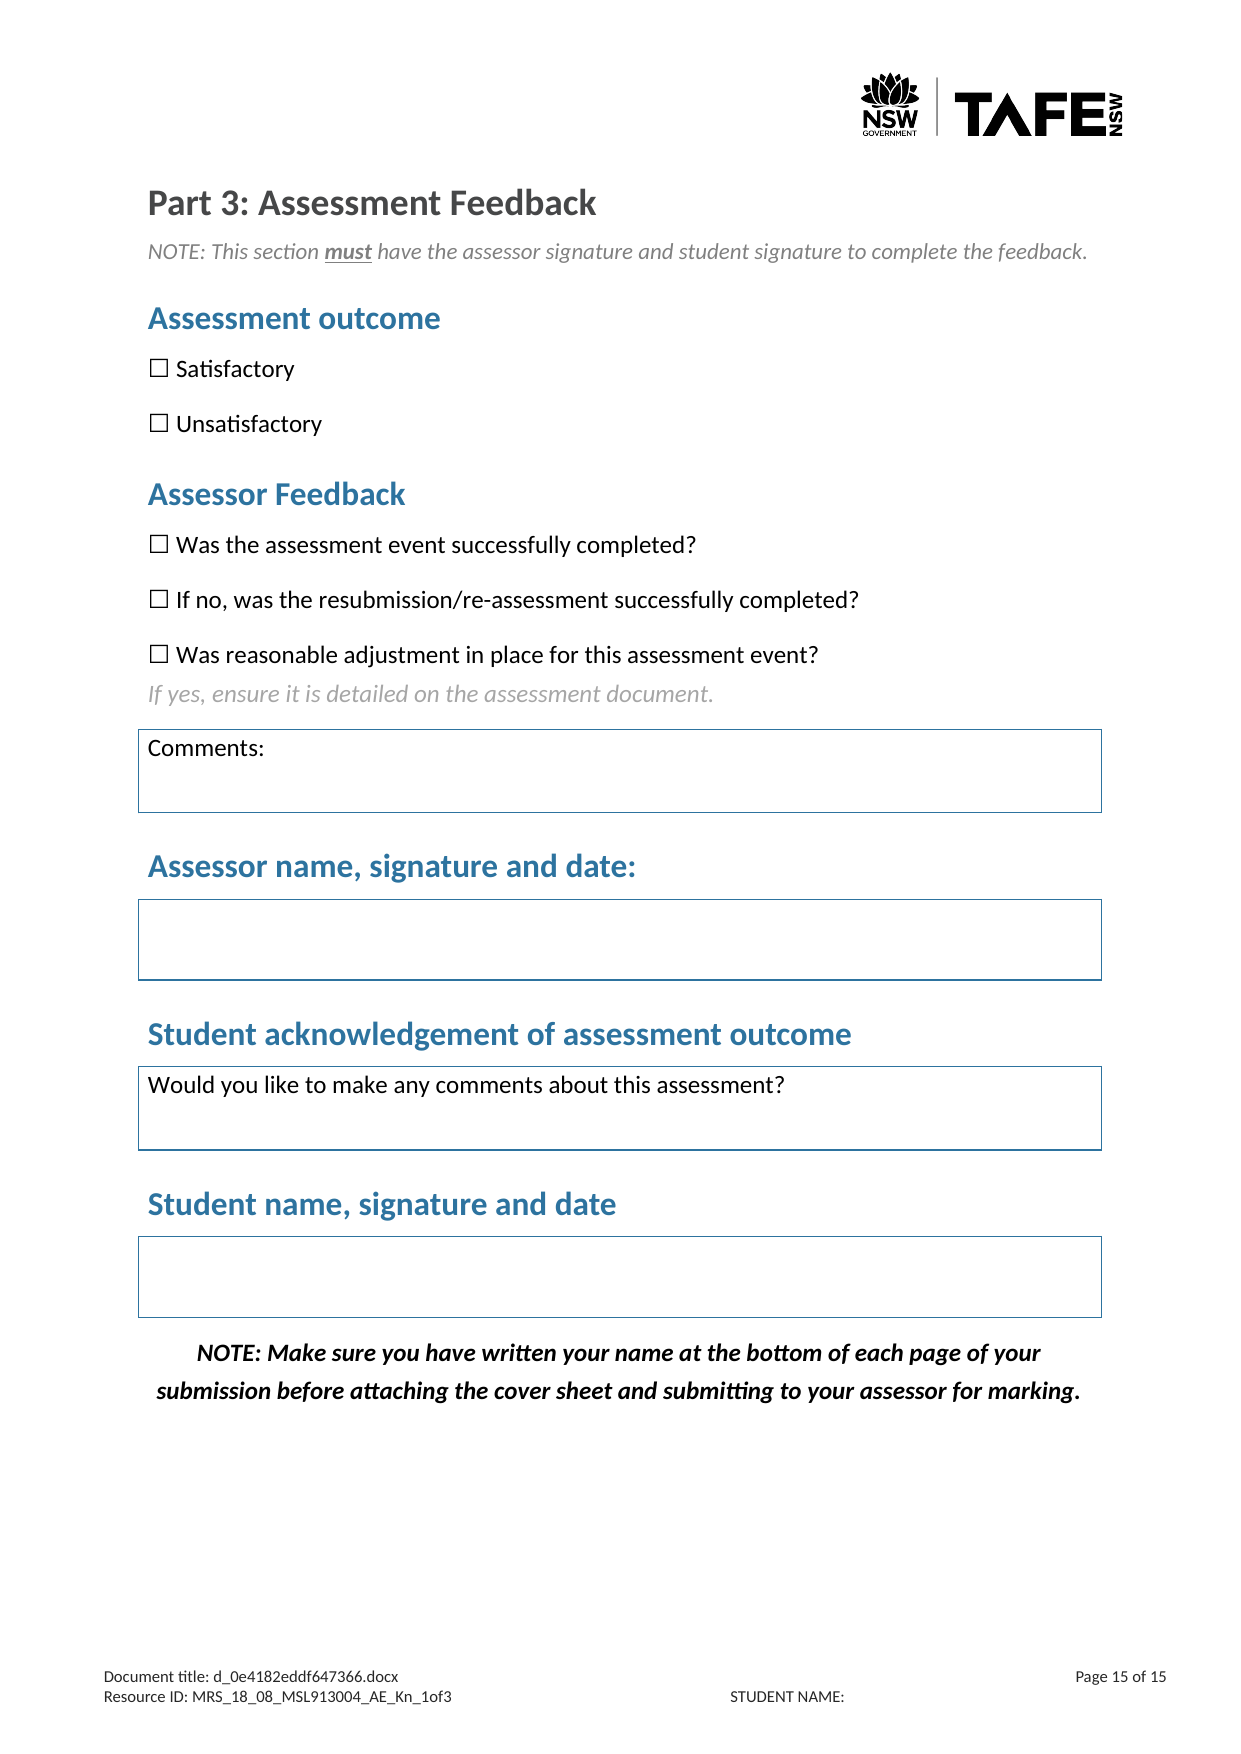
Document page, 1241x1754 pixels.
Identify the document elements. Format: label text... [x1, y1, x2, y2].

text Comments: [139, 730, 1101, 762]
text NOTE: This section must have the assessor signature and student signature to complete the feedback. [148, 237, 1092, 265]
text Would you like to make any comments about this assessment? [139, 1067, 1101, 1099]
text Was the assessment event successfully completed? [148, 526, 1092, 560]
subtitle Student name, signature and date [148, 1183, 1092, 1223]
subtitle Assessor Feedback [148, 473, 1092, 514]
subtitle Student acknowledgement of assessment outcome [148, 1012, 1092, 1053]
text Satisfactory [148, 351, 1092, 385]
text Was reasonable adjustment in place for this assessment event? If yes, ensure it is detailed on the assessment document. [148, 636, 1092, 708]
text If no, was the resubmission/re-assessment successfully completed? [148, 581, 1092, 615]
subtitle Part 3: Assessment Feedback [148, 179, 1092, 225]
subtitle Assessor name, signature and date: [148, 846, 1092, 886]
text NOTE: Make sure you have written your name at the bottom of each page of your submission before attaching the cover sheet and submitting to your assessor for marking. [148, 1337, 1092, 1406]
text Unsatisfactory [148, 406, 1092, 440]
picture [861, 71, 1123, 137]
subtitle Assessment outcome [148, 297, 1092, 338]
